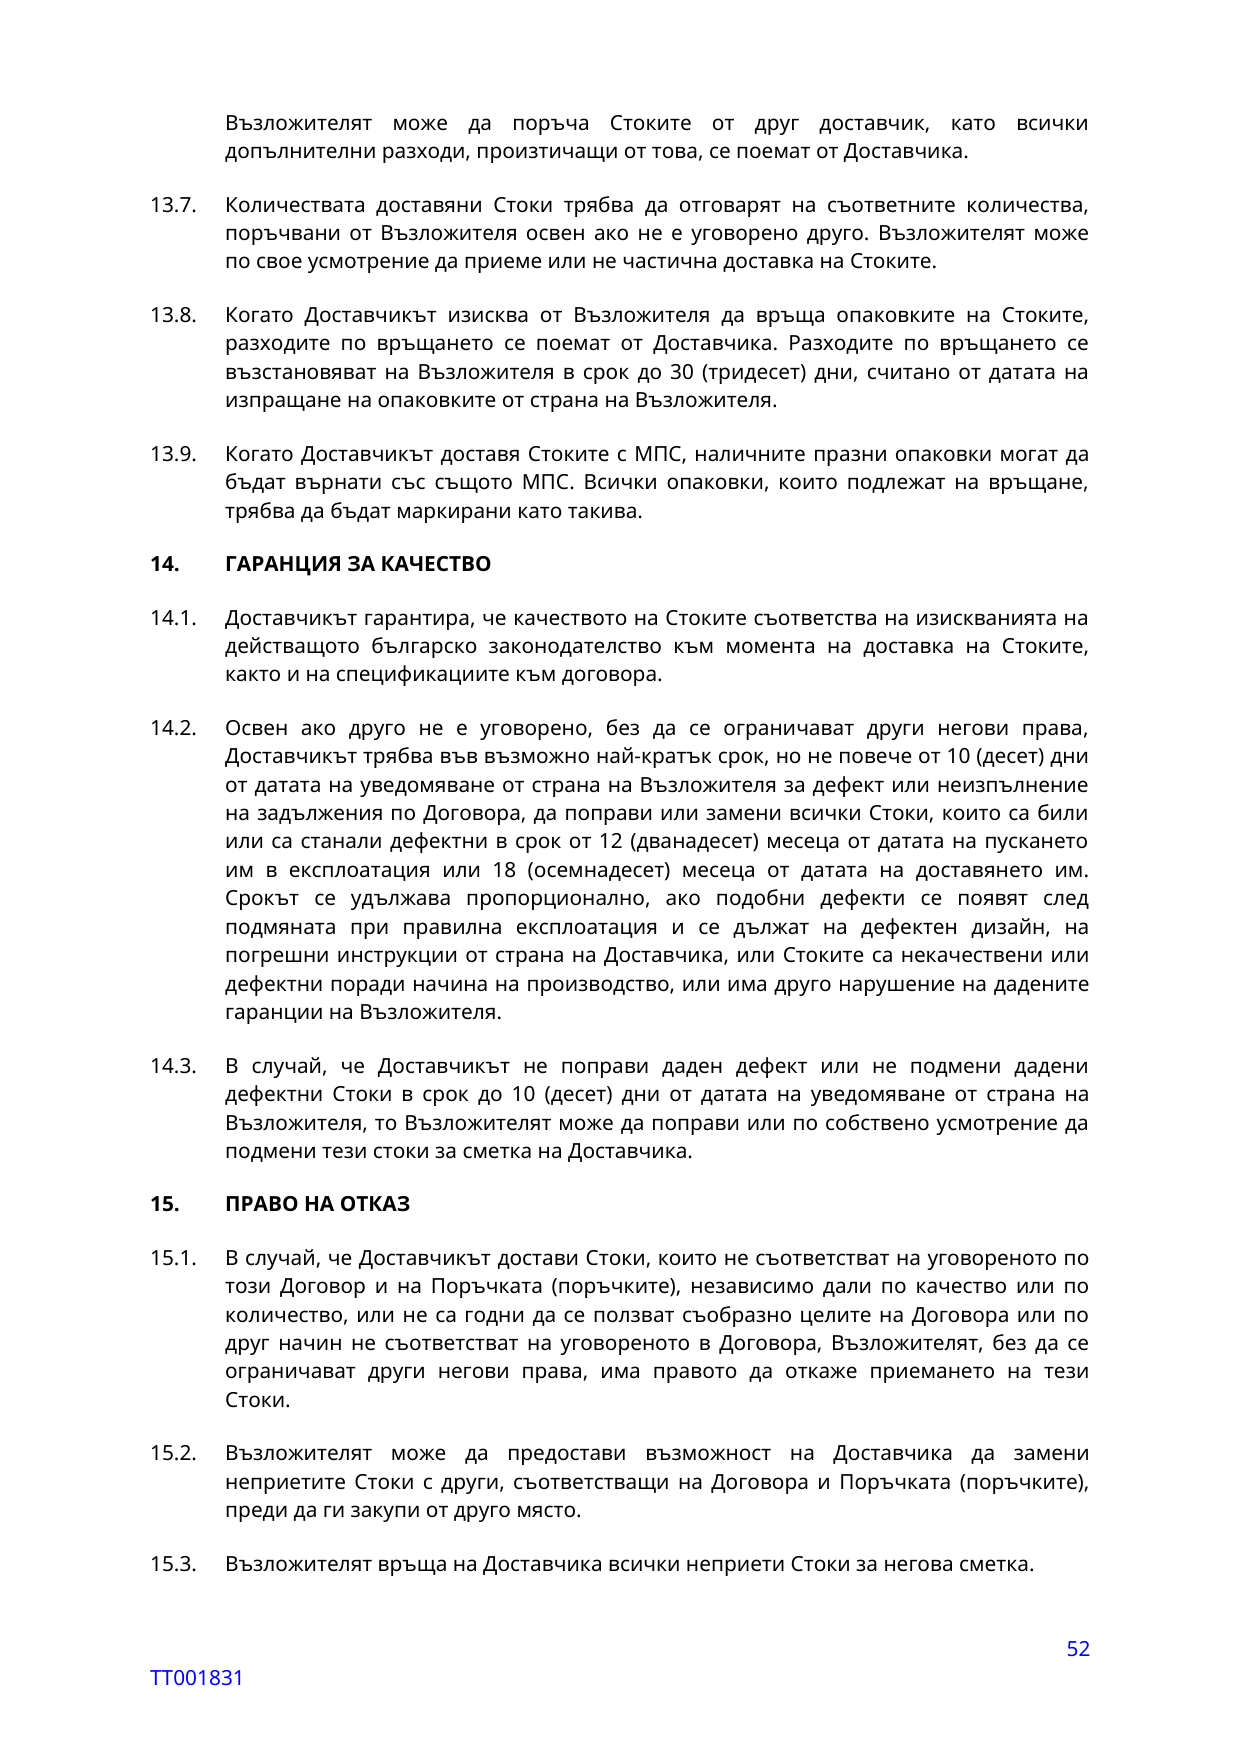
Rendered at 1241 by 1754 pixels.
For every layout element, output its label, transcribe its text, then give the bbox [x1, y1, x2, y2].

list Освен ако друго не е уговорено, без да се ограничават други негови права, Доставчикът трябва във възможно най-кратък срок, но не повече от 10 (десет) дни от датата на уведомяване от страна на Възложителя за дефект или неизпълнение на задължения по Договора, да поправи или замени всички Стоки, които са били или са станали дефектни в срок от 12 (дванадесет) месеца от датата на пускането им в експлоатация или 18 (осемнадесет) месеца от датата на доставянето им. Срокът се удължава пропорционално, ако подобни дефекти се появят след подмяната при правилна експлоатация и се дължат на дефектен дизайн, на погрешни инструкции от страна на Доставчика, или Стоките са некачествени или дефектни поради начина на производство, или има друго нарушение на дадените гаранции на Възложителя. [150, 713, 1090, 1026]
list Когато Доставчикът изисква от Възложителя да връща опаковките на Стоките, разходите по връщането се поемат от Доставчика. Разходите по връщането се възстановяват на Възложителя в срок до 30 (тридесет) дни, считано от датата на изпращане на опаковките от страна на Възложителя. [150, 300, 1090, 414]
list Количествата доставяни Стоки трябва да отговарят на съответните количества, поръчвани от Възложителя освен ако не е уговорено друго. Възложителят може по свое усмотрение да приеме или не частична доставка на Стоките. [150, 190, 1090, 275]
list ГАРАНЦИЯ ЗА КАЧЕСТВО [150, 549, 1090, 578]
list Възложителят може да предостави възможност на Доставчика да замени неприетите Стоки с други, съответстващи на Договора и Поръчката (поръчките), преди да ги закупи от друго място. [150, 1438, 1090, 1524]
list Когато Доставчикът доставя Стоките с МПС, наличните празни опаковки могат да бъдат върнати със същото МПС. Всички опаковки, които подлежат на връщане, трябва да бъдат маркирани като такива. [150, 439, 1090, 524]
list Доставчикът гарантира, че качеството на Стоките съответства на изискванията на действащото българско законодателство към момента на доставка на Стоките, както и на спецификациите към договора. [150, 603, 1090, 688]
list ПРАВО НА ОТКАЗ [150, 1189, 1090, 1218]
list В случай, че Доставчикът не поправи даден дефект или не подмени дадени дефектни Стоки в срок до 10 (десет) дни от датата на уведомяване от страна на Възложителя, то Възложителят може да поправи или по собствено усмотрение да подмени тези стоки за сметка на Доставчика. [150, 1051, 1090, 1164]
list Възложителят връща на Доставчика всички неприети Стоки за негова сметка. [150, 1549, 1090, 1577]
list В случай, че Доставчикът достави Стоки, които не съответстват на уговореното по този Договор и на Поръчката (поръчките), независимо дали по качество или по количество, или не са годни да се ползват съобразно целите на Договора или по друг начин не съответстват на уговореното в Договора, Възложителят, без да се ограничават други негови права, има правото да откаже приемането на тези Стоки. [150, 1243, 1090, 1413]
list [150, 108, 1090, 165]
